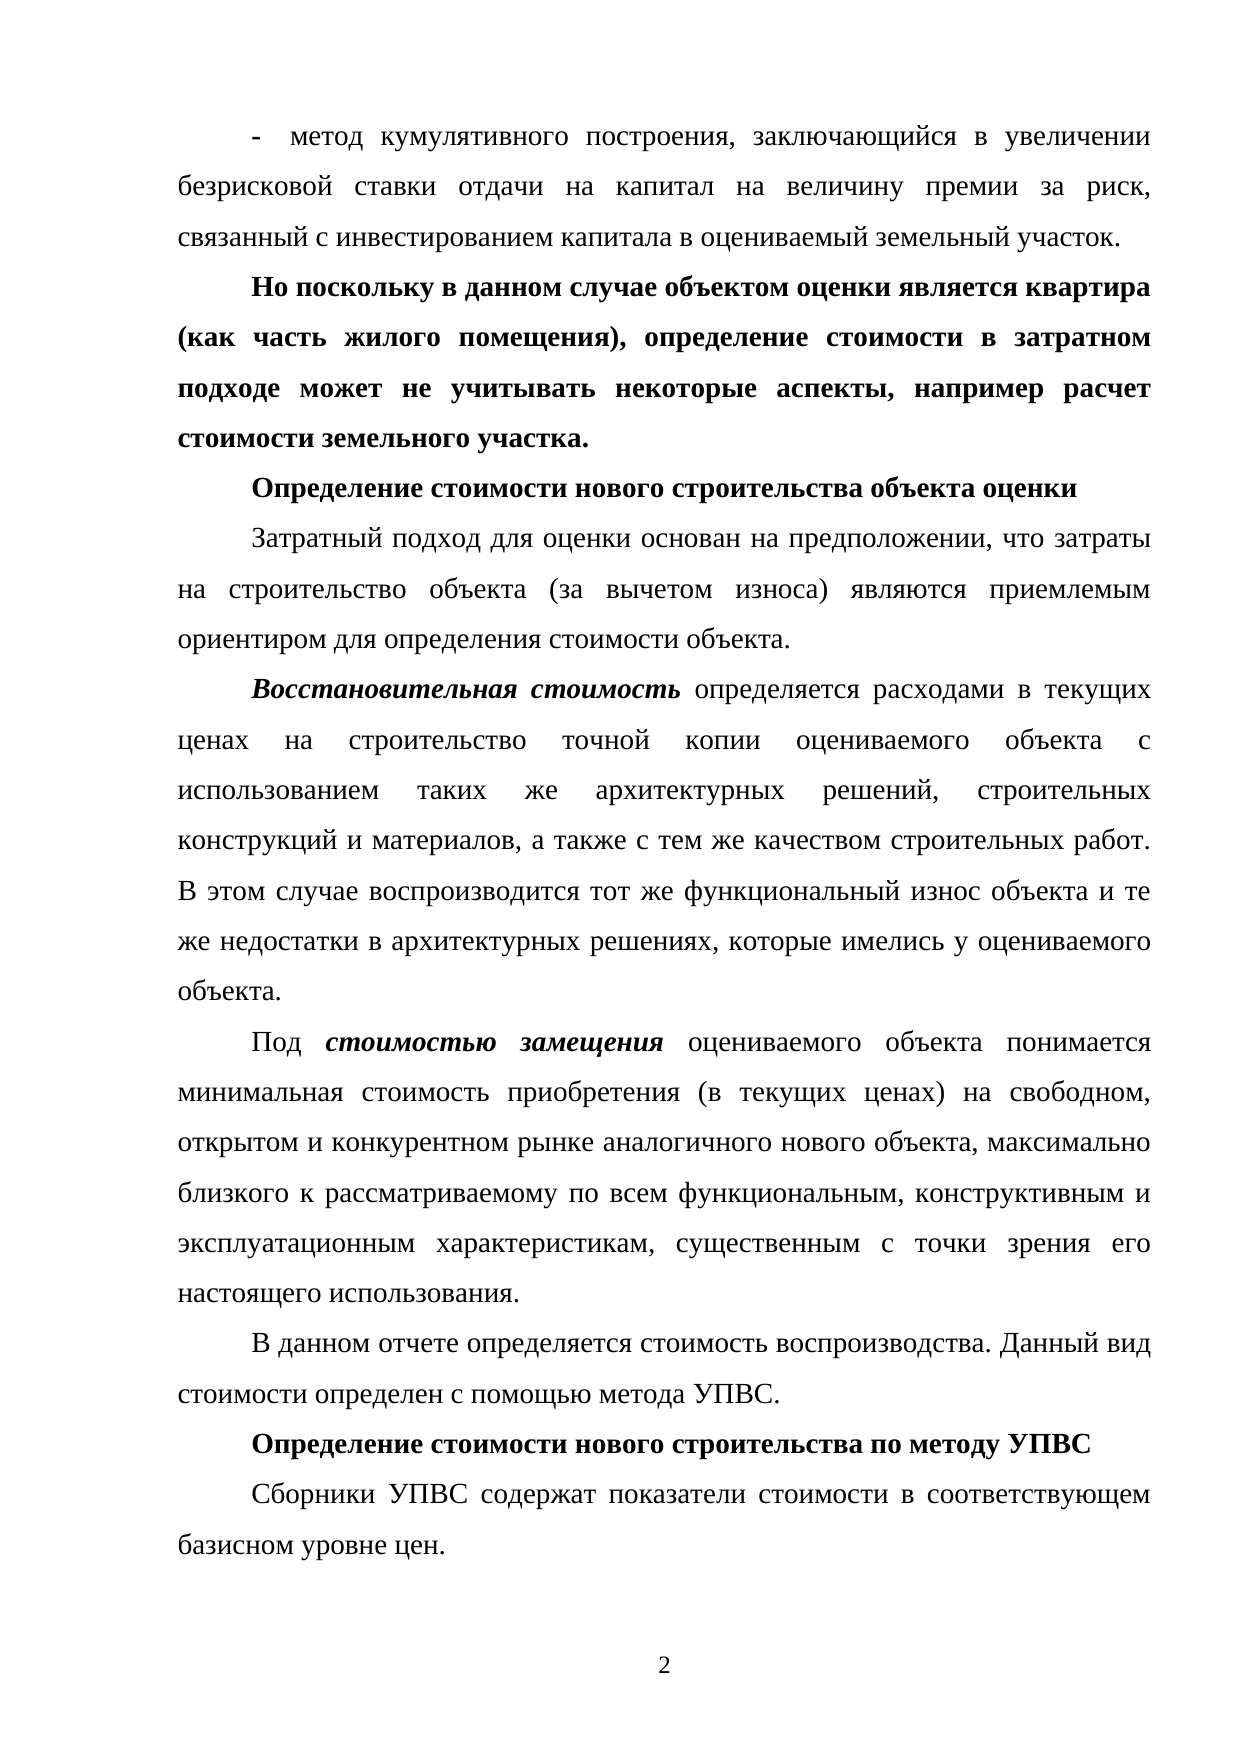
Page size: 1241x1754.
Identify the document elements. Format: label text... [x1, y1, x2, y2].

text Под стоимостью замещения оцениваемого объекта понимается минимальная стоимость приобретения (в текущих ценах) на свободном, открытом и конкурентном рынке аналогичного нового объекта, максимально близкого к рассматриваемому по всем функциональным, конструктивным и эксплуатационным характеристикам, существенным с точки зрения его настоящего использования. [177, 1024, 1152, 1309]
text В данном отчете определяется стоимость воспроизводства. Данный вид стоимости определен с помощью метода УПВС. [177, 1326, 1152, 1409]
text Сборники УПВС содержат показатели стоимости в соответствующем базисном уровне цен. [177, 1477, 1152, 1560]
text Определение стоимости нового строительства объекта оценки [177, 470, 1152, 504]
text Затратный подход для оценки основан на предположении, что затраты на строительство объекта (за вычетом износа) являются приемлемым ориентиром для определения стоимости объекта. [177, 521, 1152, 655]
text Но поскольку в данном случае объектом оценки является квартира (как часть жилого помещения), определение стоимости в затратном подходе может не учитывать некоторые аспекты, например расчет стоимости земельного участка. [177, 269, 1152, 453]
list метод кумулятивного построения, заключающийся в увеличении безрисковой ставки отдачи на капитал на величину премии за риск, связанный с инвестированием капитала в оцениваемый земельный участок. [177, 118, 1152, 252]
text Восстановительная стоимость определяется расходами в текущих ценах на строительство точной копии оцениваемого объекта с использованием таких же архитектурных решений, строительных конструкций и материалов, а также с тем же качеством строительных работ. В этом случае воспроизводится тот же функциональный износ объекта и те же недостатки в архитектурных решениях, которые имелись у оцениваемого объекта. [177, 672, 1152, 1007]
text Определение стоимости нового строительства по методу УПВС [177, 1426, 1152, 1460]
